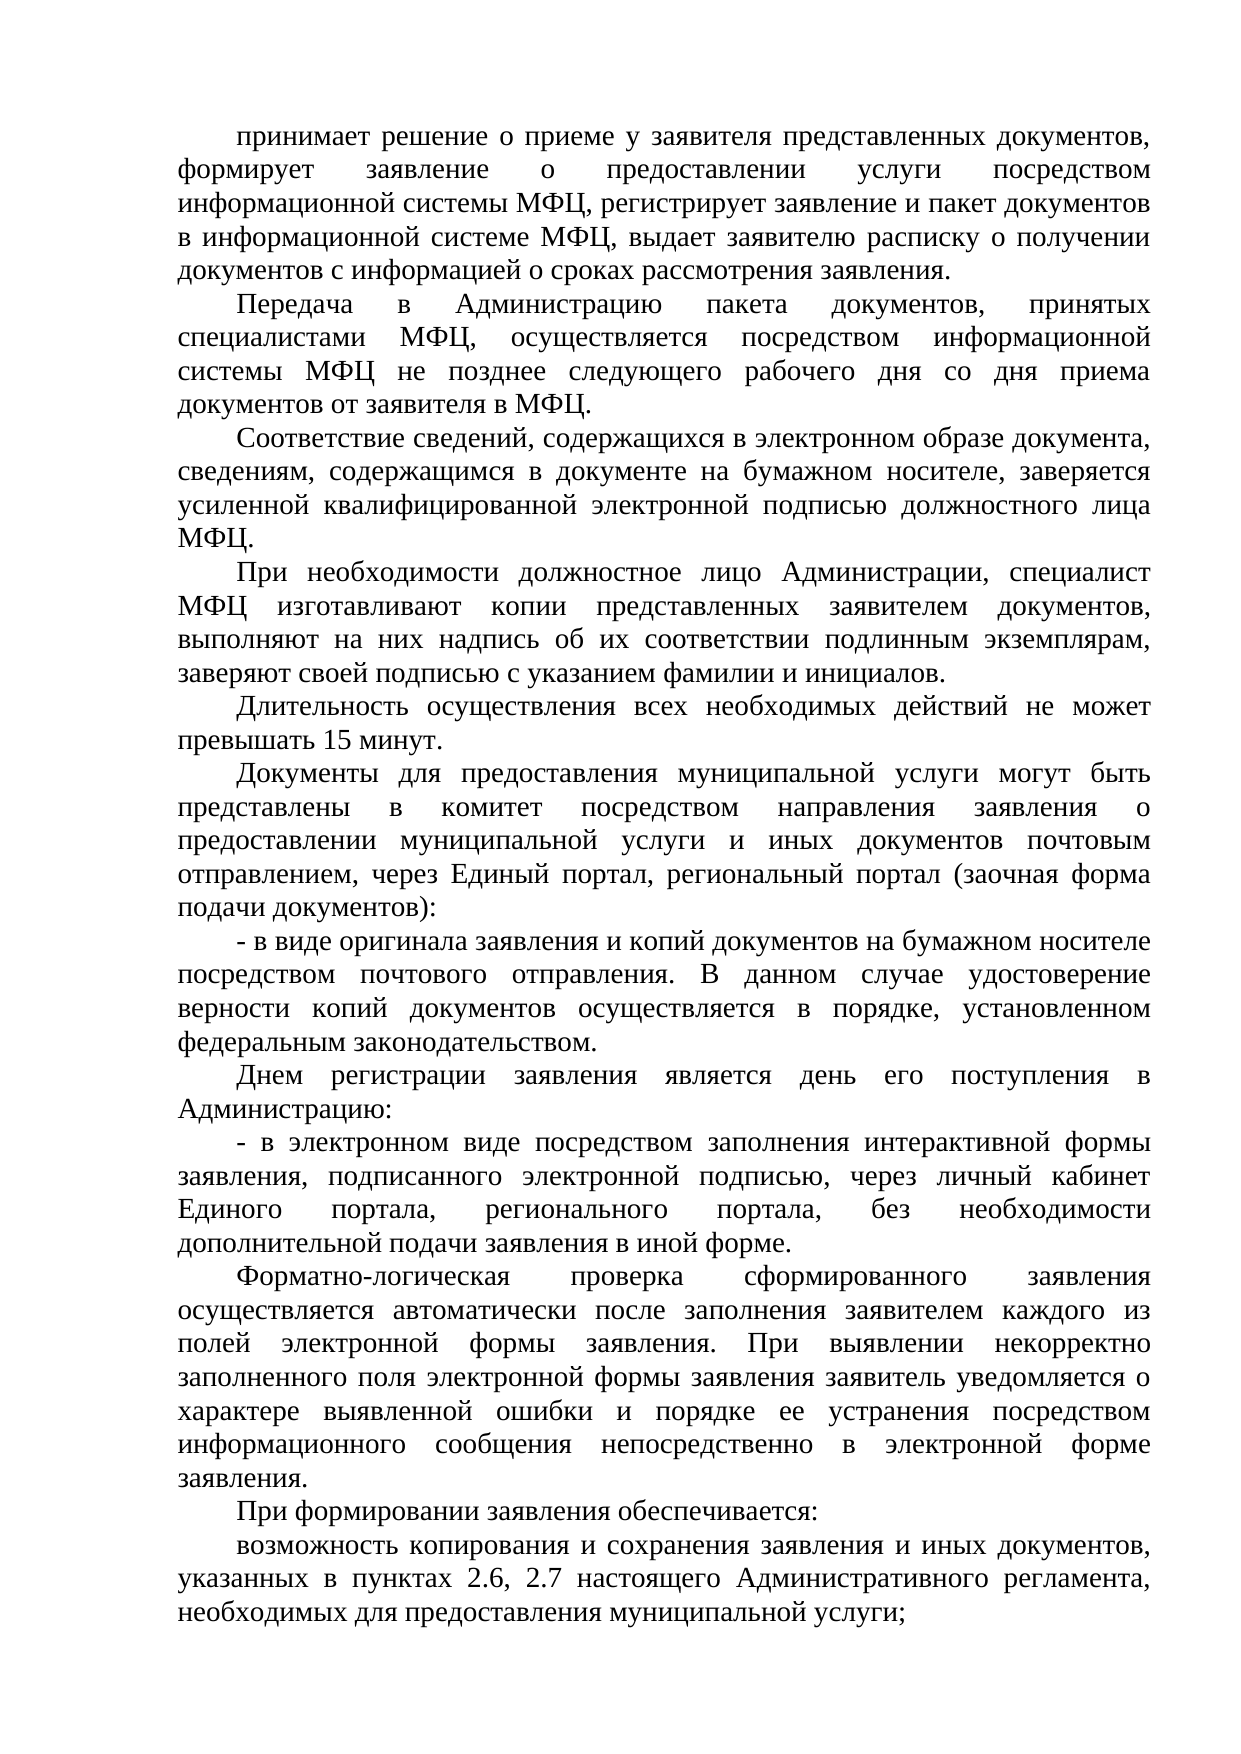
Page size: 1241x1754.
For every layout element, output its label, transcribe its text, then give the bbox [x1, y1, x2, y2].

text - в электронном виде посредством заполнения интерактивной формы заявления, подписанного электронной подписью, через личный кабинет Единого портала, регионального портала, без необходимости дополнительной подачи заявления в иной форме. [177, 1124, 1152, 1258]
text - в виде оригинала заявления и копий документов на бумажном носителе посредством почтового отправления. В данном случае удостоверение верности копий документов осуществляется в порядке, установленном федеральным законодательством. [177, 923, 1152, 1057]
text Передача в Администрацию пакета документов, принятых специалистами МФЦ, осуществляется посредством информационной системы МФЦ не позднее следующего рабочего дня со дня приема документов от заявителя в МФЦ. [177, 286, 1152, 420]
text принимает решение о приеме у заявителя представленных документов, формирует заявление о предоставлении услуги посредством информационной системы МФЦ, регистрирует заявление и пакет документов в информационной системе МФЦ, выдает заявителю расписку о получении документов с информацией о сроках рассмотрения заявления. [177, 118, 1152, 286]
text Форматно-логическая проверка сформированного заявления осуществляется автоматически после заполнения заявителем каждого из полей электронной формы заявления. При выявлении некорректно заполненного поля электронной формы заявления заявитель уведомляется о характере выявленной ошибки и порядке ее устранения посредством информационного сообщения непосредственно в электронной форме заявления. [177, 1258, 1152, 1493]
text При формировании заявления обеспечивается: [177, 1493, 1152, 1527]
text Днем регистрации заявления является день его поступления в Администрацию: [177, 1057, 1152, 1124]
text возможность копирования и сохранения заявления и иных документов, указанных в пунктах 2.6, 2.7 настоящего Административного регламента, необходимых для предоставления муниципальной услуги; [177, 1527, 1152, 1627]
text Соответствие сведений, содержащихся в электронном образе документа, сведениям, содержащимся в документе на бумажном носителе, заверяется усиленной квалифицированной электронной подписью должностного лица МФЦ. [177, 420, 1152, 554]
text Длительность осуществления всех необходимых действий не может превышать 15 минут. [177, 688, 1152, 755]
text При необходимости должностное лицо Администрации, специалист МФЦ изготавливают копии представленных заявителем документов, выполняют на них надпись об их соответствии подлинным экземплярам, заверяют своей подписью с указанием фамилии и инициалов. [177, 554, 1152, 688]
text Документы для предоставления муниципальной услуги могут быть представлены в комитет посредством направления заявления о предоставлении муниципальной услуги и иных документов почтовым отправлением, через Единый портал, региональный портал (заочная форма подачи документов): [177, 755, 1152, 923]
